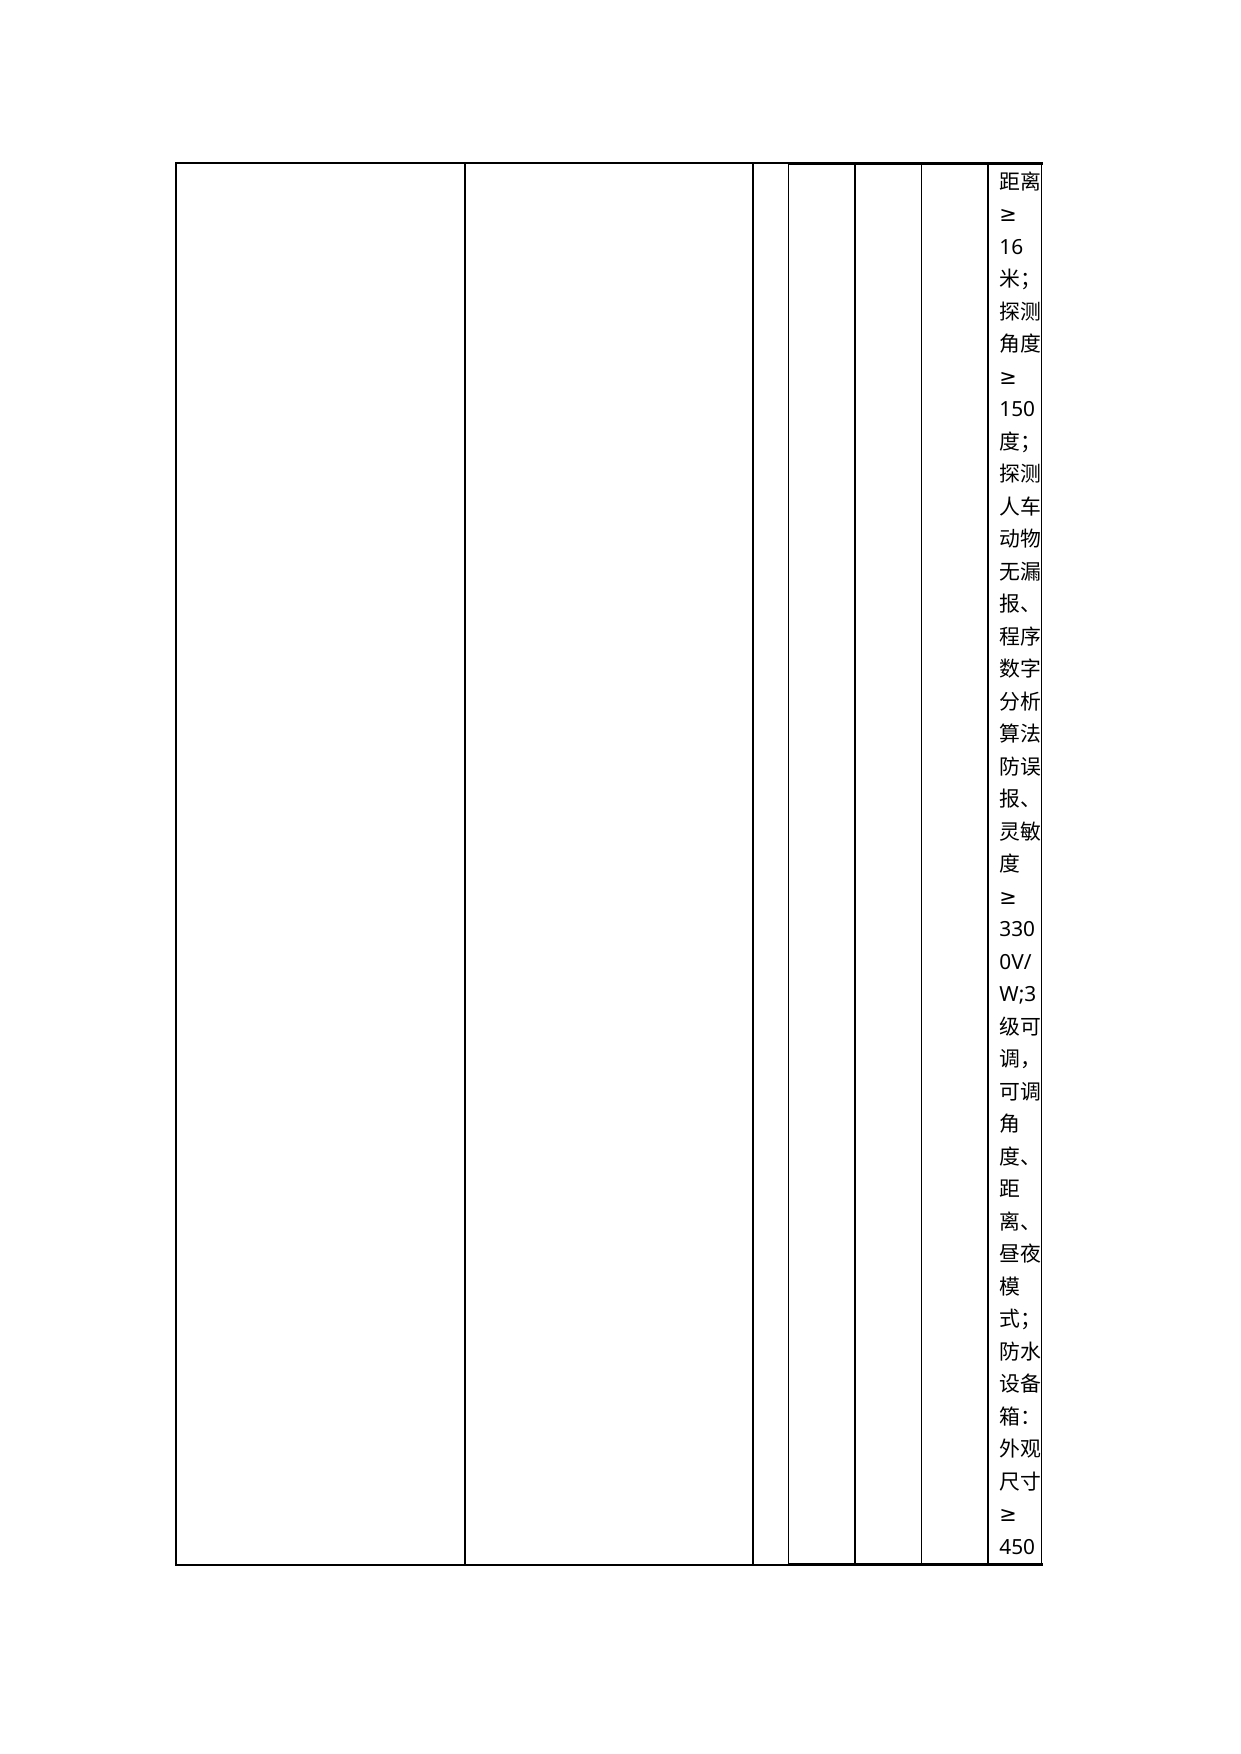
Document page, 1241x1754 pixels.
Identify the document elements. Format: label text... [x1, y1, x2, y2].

table_cell 1 [177, 164, 464, 1564]
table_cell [754, 164, 788, 1564]
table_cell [922, 165, 987, 1563]
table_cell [789, 165, 854, 1563]
table_cell [466, 164, 752, 1564]
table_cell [989, 165, 1041, 1563]
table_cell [856, 165, 921, 1563]
